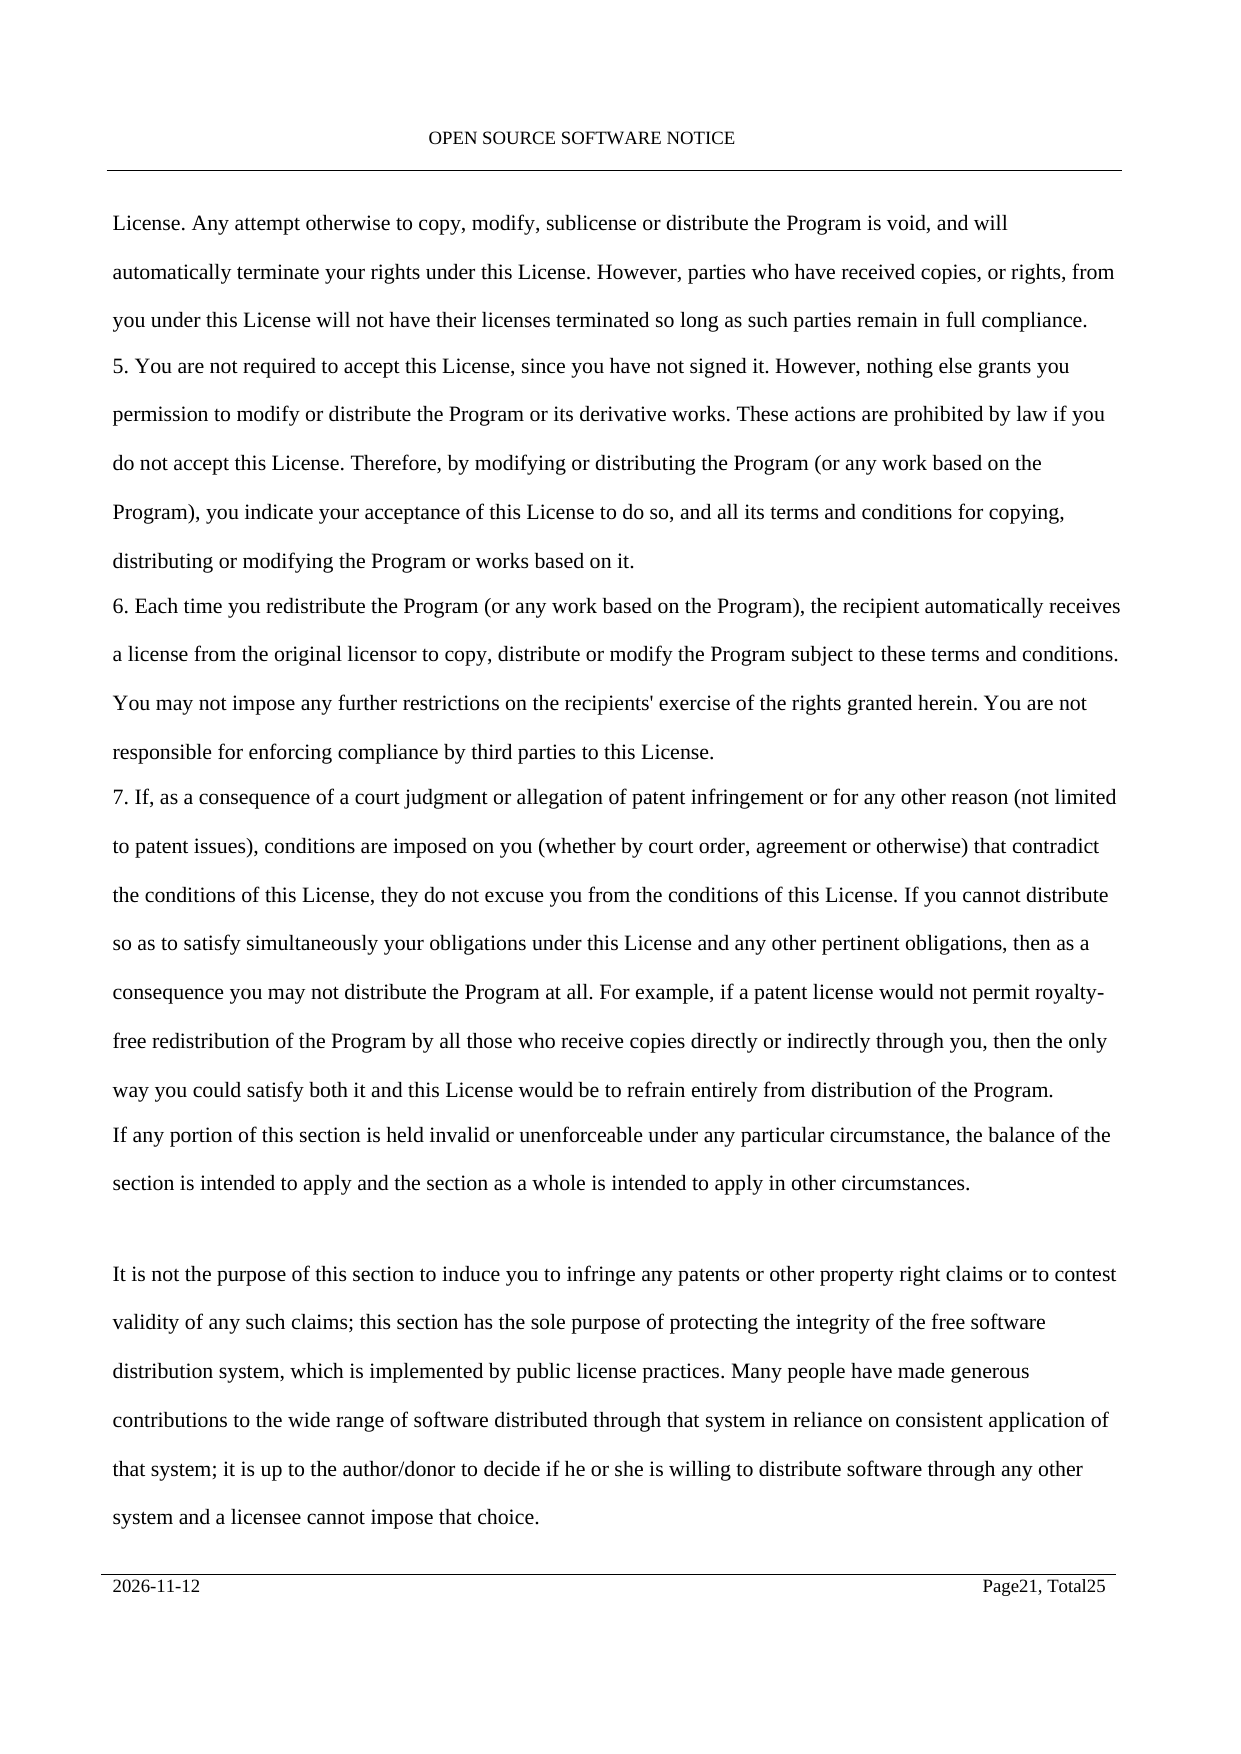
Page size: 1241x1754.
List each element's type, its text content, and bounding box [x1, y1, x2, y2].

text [112, 206, 1128, 336]
text It is not the purpose of this section to induce you to infringe any patents or other property right claims or to contest validity of any such claims; this section has the sole purpose of protecting the integrity of the free software distribution system, which is implemented by public license practices. Many people have made generous contributions to the wide range of software distributed through that system in reliance on consistent application of that system; it is up to the author/donor to decide if he or she is willing to distribute software through any other system and a licensee cannot impose that choice. [112, 1257, 1128, 1533]
text 6. Each time you redistribute the Program (or any work based on the Program), the recipient automatically receives a license from the original licensor to copy, distribute or modify the Program subject to these terms and conditions. You may not impose any further restrictions on the recipients' exercise of the rights granted herein. You are not responsible for enforcing compliance by third parties to this License. [112, 589, 1128, 768]
text 5. You are not required to accept this License, since you have not signed it. However, nothing else grants you permission to modify or distribute the Program or its derivative works. These actions are prohibited by law if you do not accept this License. Therefore, by modifying or distributing the Program (or any work based on the Program), you indicate your acceptance of this License to do so, and all its terms and conditions for copying, distributing or modifying the Program or works based on it. [112, 349, 1128, 576]
text 7. If, as a consequence of a court judgment or allegation of patent infringement or for any other reason (not limited to patent issues), conditions are imposed on you (whether by court order, agreement or otherwise) that contradict the conditions of this License, they do not excuse you from the conditions of this License. If you cannot distribute so as to satisfy simultaneously your obligations under this License and any other pertinent obligations, then as a consequence you may not distribute the Program at all. For example, if a patent license would not permit royalty-free redistribution of the Program by all those who receive copies directly or indirectly through you, then the only way you could satisfy both it and this License would be to refrain entirely from distribution of the Program. [112, 780, 1128, 1105]
text If any portion of this section is held invalid or unenforceable under any particular circumstance, the balance of the section is intended to apply and the section as a whole is intended to apply in other circumstances. [112, 1118, 1128, 1199]
